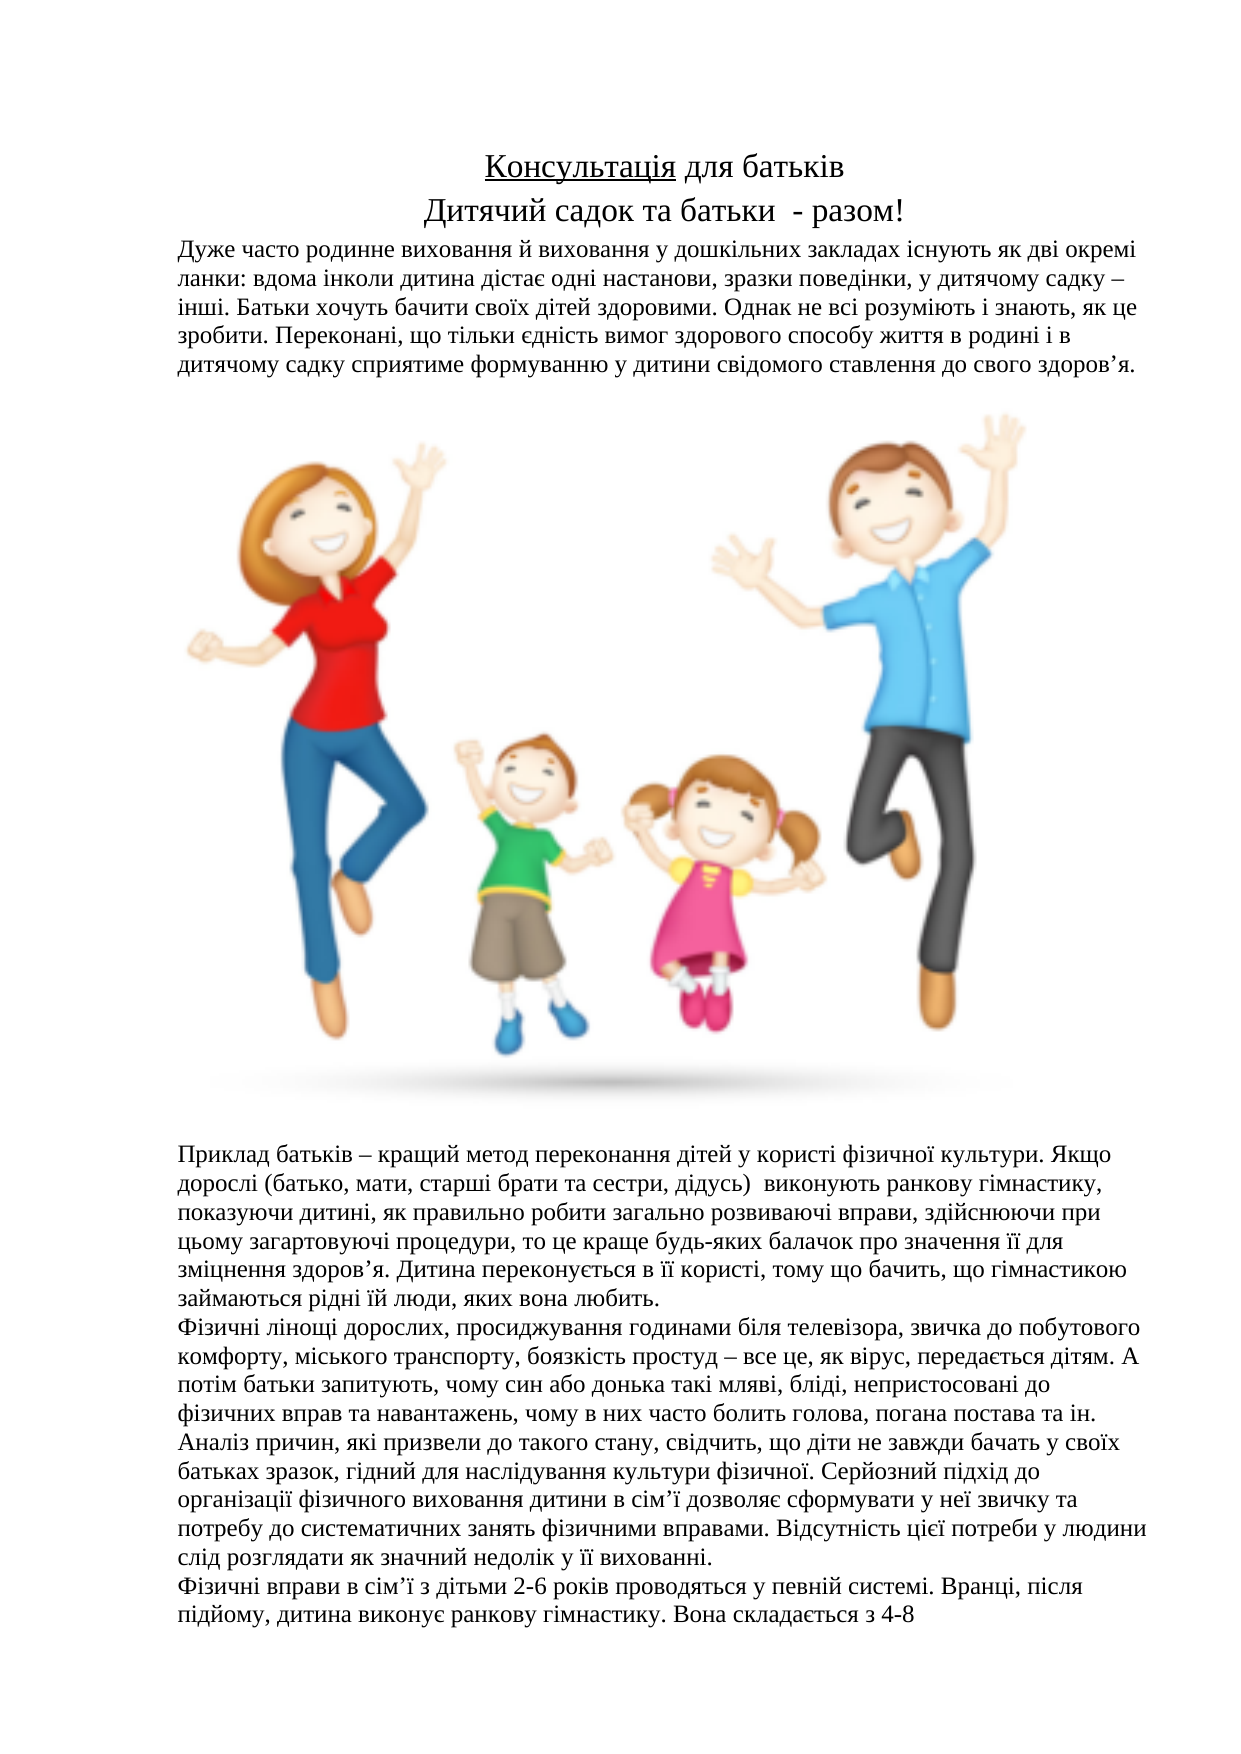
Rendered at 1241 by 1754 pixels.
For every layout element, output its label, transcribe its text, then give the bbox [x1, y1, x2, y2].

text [177, 1139, 1152, 1628]
text Консультація для батьків [177, 146, 1152, 184]
picture [177, 407, 1056, 1111]
text Дитячий садок та батьки - разом! [177, 190, 1152, 228]
text Дуже часто родинне виховання й виховання у дошкільних закладах існують як дві окремі ланки: вдома інколи дитина дістає одні настанови, зразки поведінки, у дитячому садку – інші. Батьки хочуть бачити своїх дітей здоровими. Однак не всі розуміють і знають, як це зробити. Переконані, що тільки єдність вимог здорового способу життя в родині і в дитячому садку сприятиме формуванню у дитини свідомого ставлення до свого здоров’я. [177, 234, 1152, 378]
